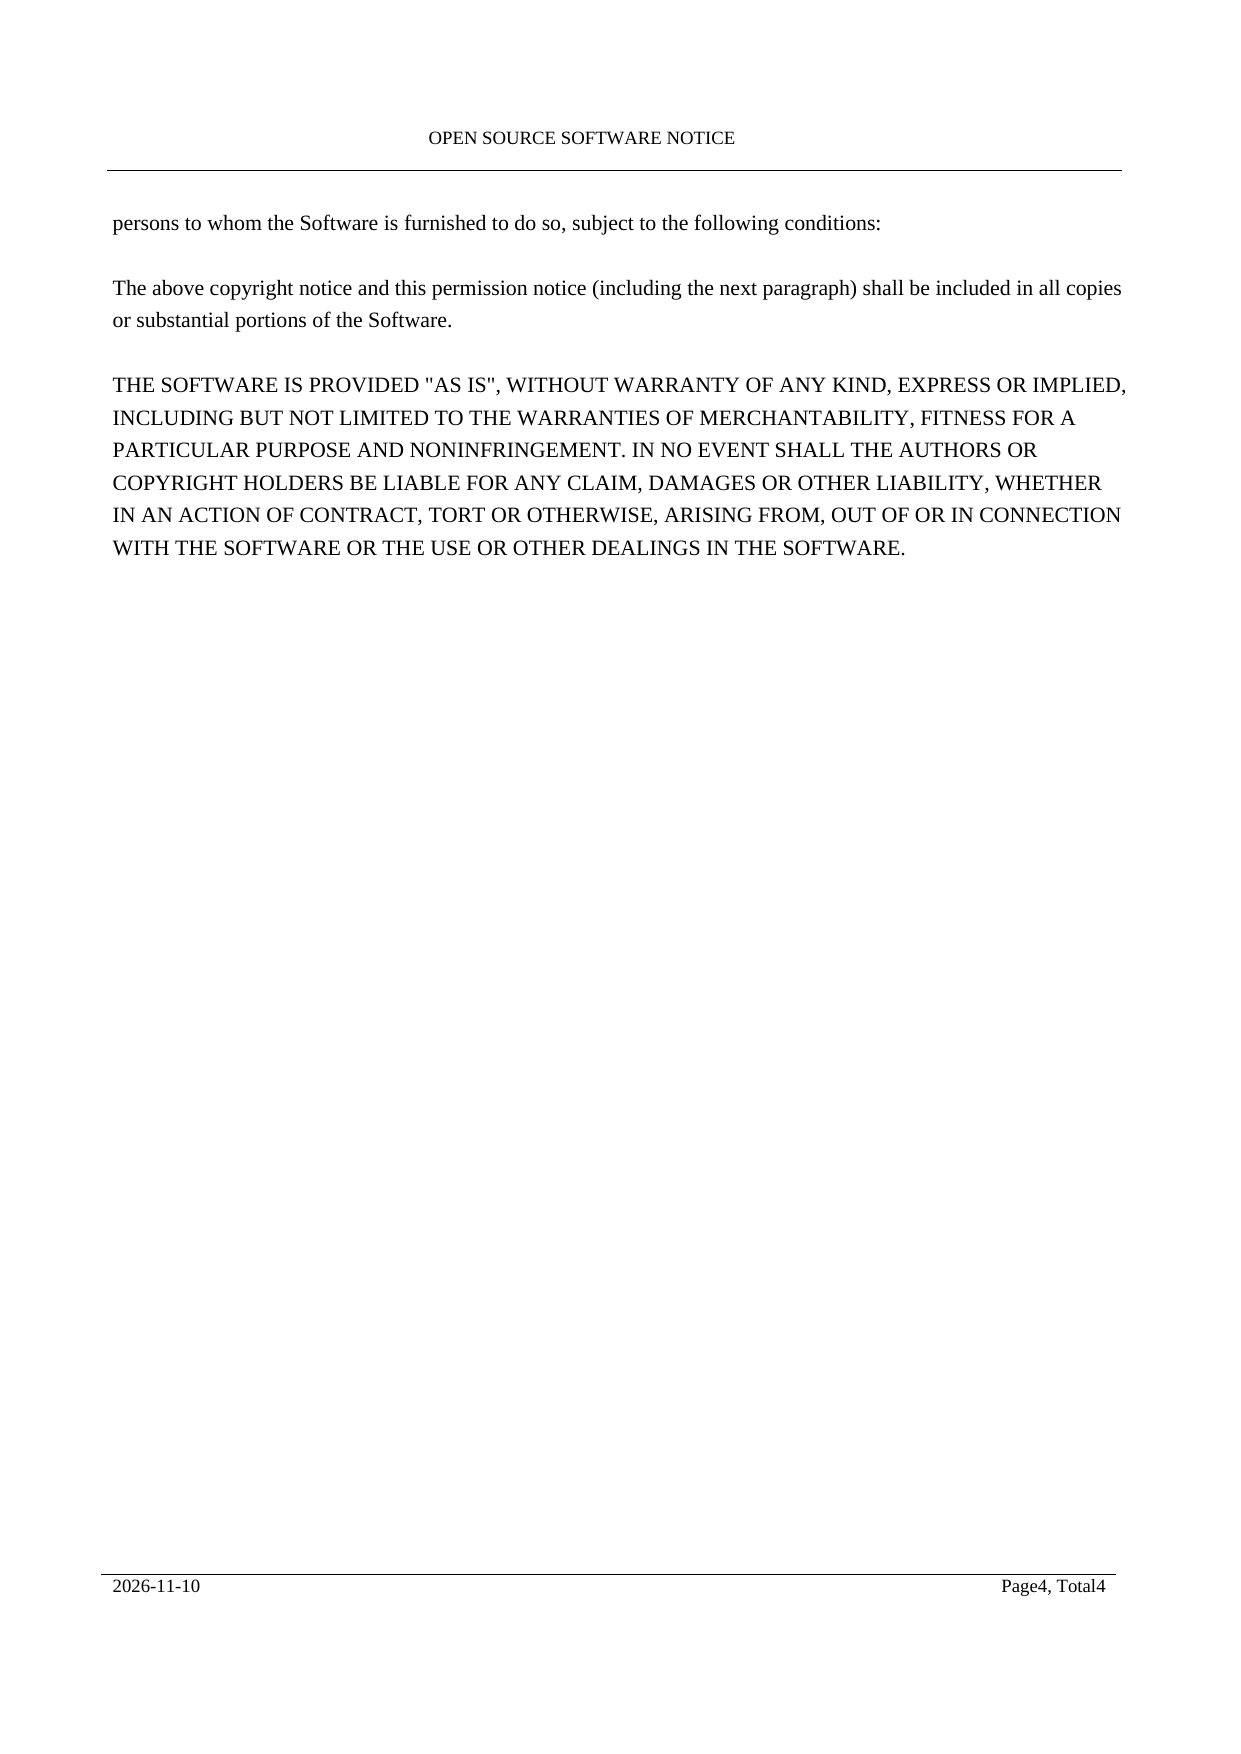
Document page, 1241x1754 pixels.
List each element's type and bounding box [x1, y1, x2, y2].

text [112, 206, 1128, 564]
